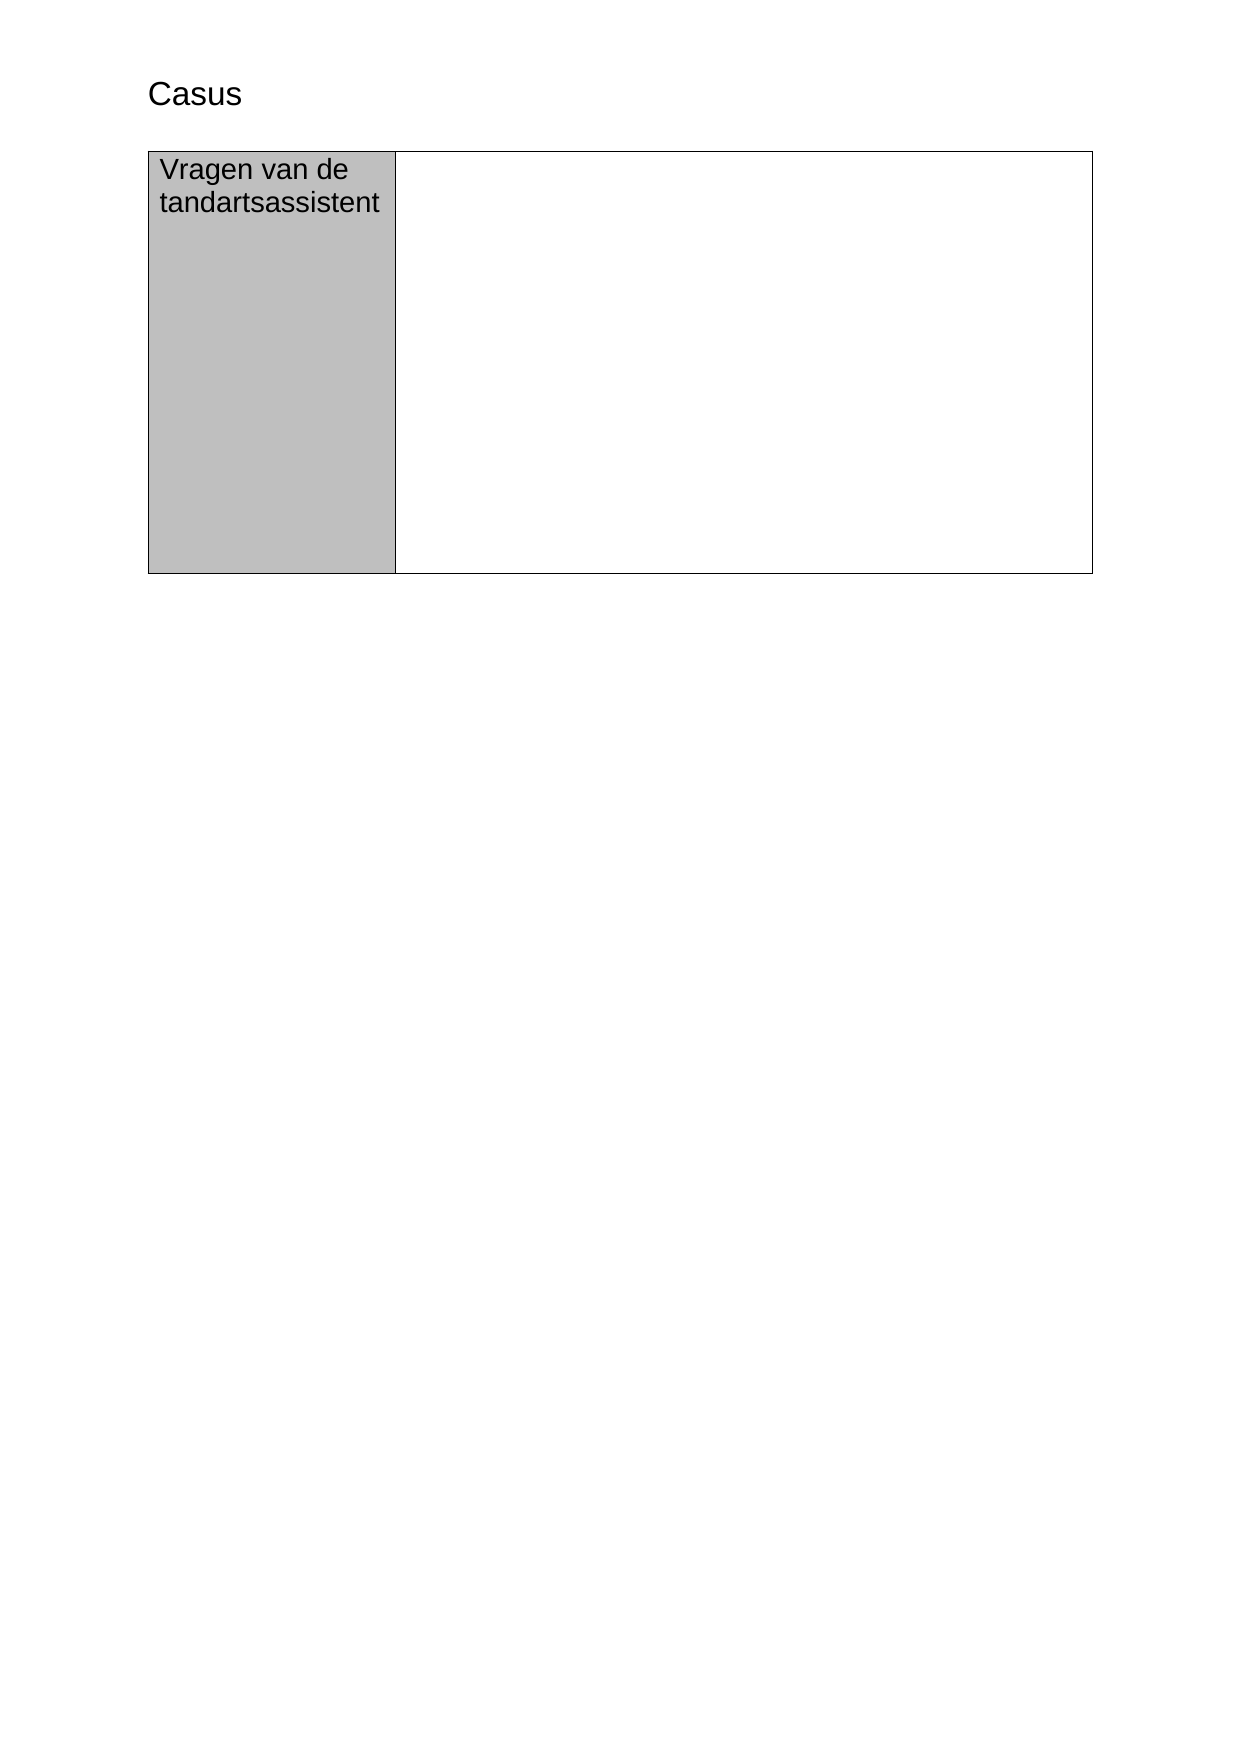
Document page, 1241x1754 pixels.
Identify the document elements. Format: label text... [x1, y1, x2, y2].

table_cell [396, 152, 1092, 573]
table_cell Vragen van de tandartsassistent [149, 152, 395, 573]
